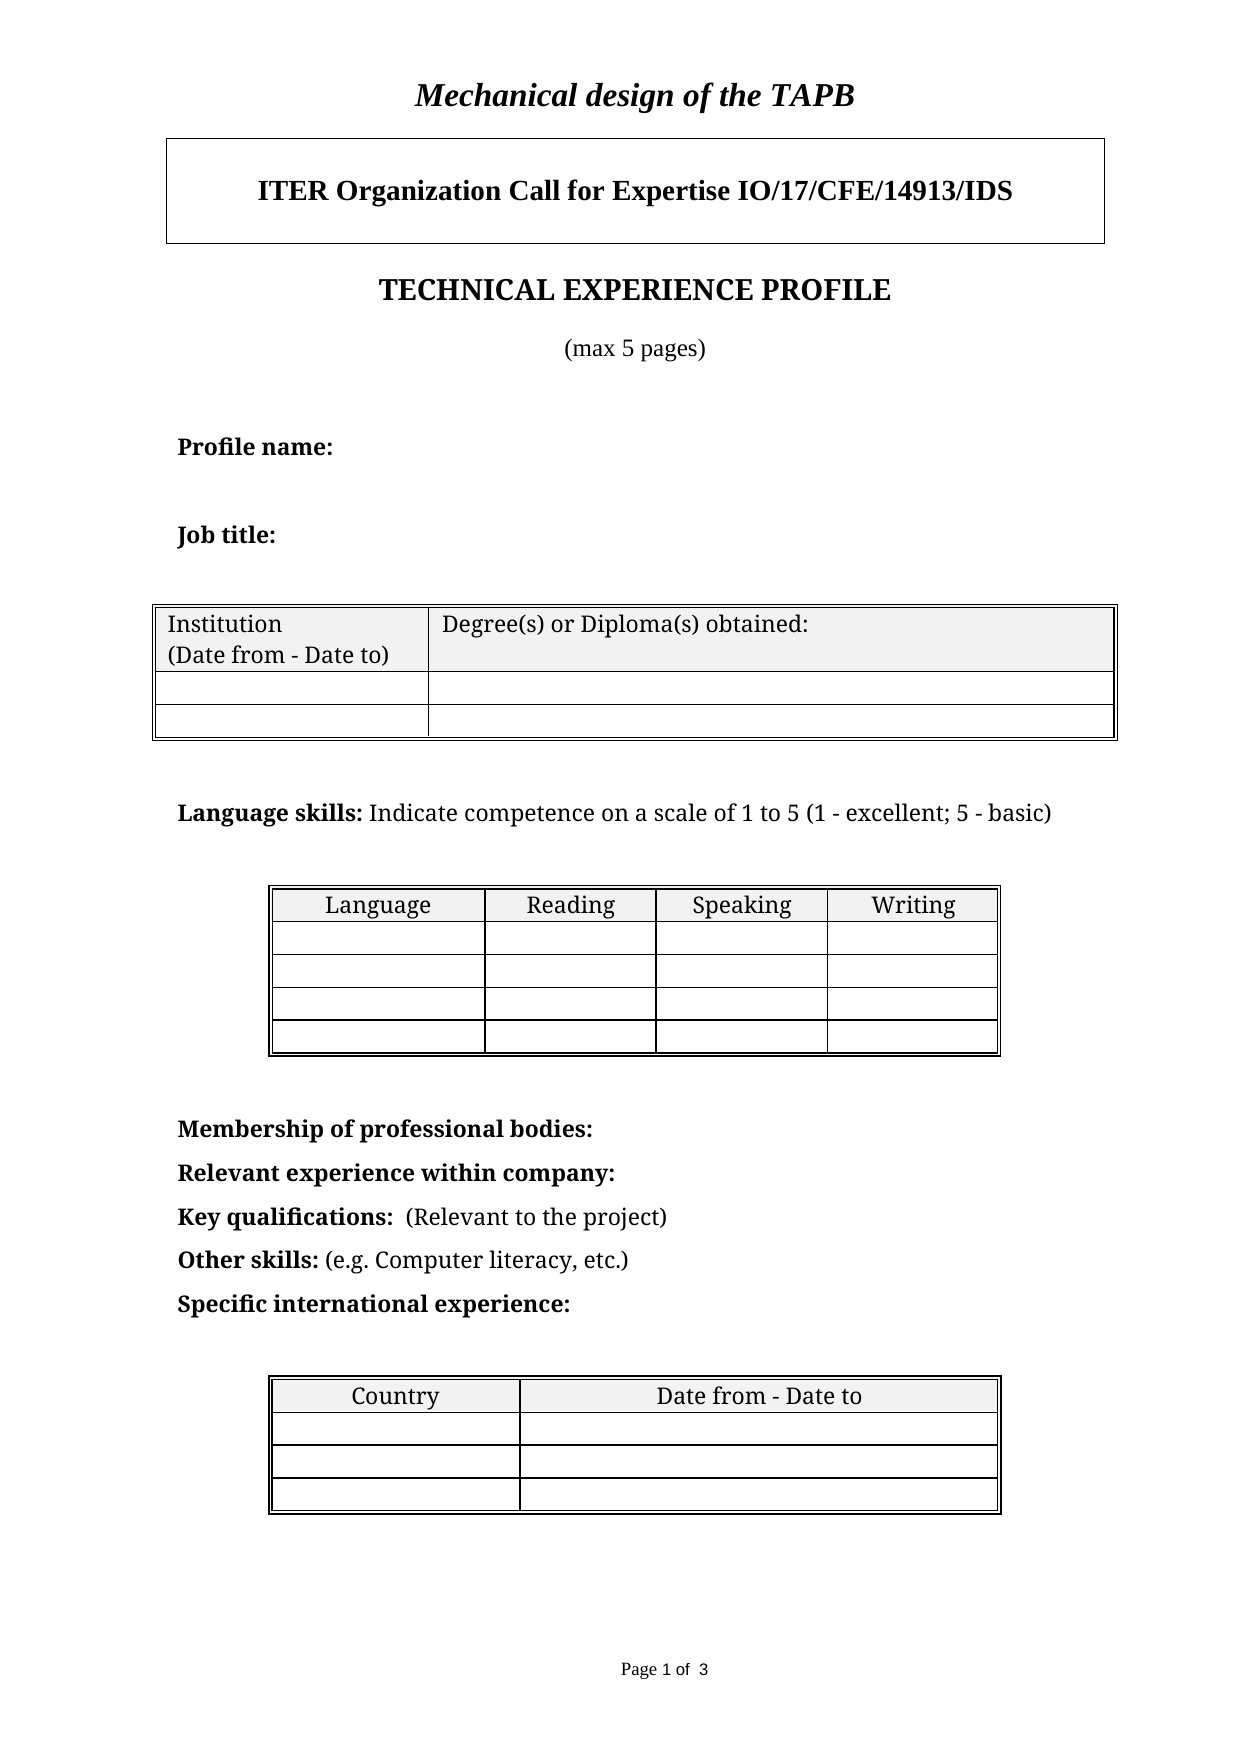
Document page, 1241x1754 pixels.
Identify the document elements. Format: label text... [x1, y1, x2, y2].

text Profile name: [177, 431, 1092, 462]
table_cell [156, 672, 428, 703]
table_cell [828, 988, 997, 1019]
table_header Institution (Date from - Date to) [156, 608, 428, 671]
text Language skills: Indicate competence on a scale of 1 to 5 (1 - excellent; 5 - basic) [177, 797, 1092, 828]
text Other skills: (e.g. Computer literacy, etc.) [177, 1244, 1092, 1275]
table_cell [828, 1021, 997, 1052]
table_cell [486, 988, 655, 1019]
table_cell [657, 922, 827, 953]
table_cell [273, 988, 484, 1019]
table_header Language [273, 890, 484, 921]
table_cell [429, 705, 1113, 736]
table_cell [156, 705, 428, 736]
table_cell [828, 922, 997, 953]
table_cell [521, 1446, 997, 1477]
table_cell [486, 955, 655, 986]
table_cell [273, 1446, 519, 1477]
table_cell [429, 672, 1113, 703]
table_header Country [273, 1380, 519, 1411]
table_cell [273, 1413, 519, 1444]
table_cell [657, 1021, 827, 1052]
table_header [486, 890, 655, 921]
table_header ITER Organization Call for Expertise IO/17/CFE/14913/IDS [167, 139, 1104, 243]
table_header Date from - Date to [521, 1380, 997, 1411]
table_cell [273, 922, 484, 953]
table_cell [521, 1479, 997, 1510]
text Job title: [177, 518, 1092, 550]
title Technical Experience profile [177, 269, 1092, 308]
table_cell [828, 955, 997, 986]
table_cell [657, 955, 827, 986]
table_cell [521, 1413, 997, 1444]
text Key qualifications: (Relevant to the project) [177, 1200, 1092, 1232]
table_header Writing [828, 890, 997, 921]
text Specific international experience: [177, 1288, 1092, 1319]
table_cell [486, 922, 655, 953]
text (max 5 pages) [177, 333, 1092, 362]
table_header Speaking [657, 890, 827, 921]
table_cell [273, 1479, 519, 1510]
table_cell [486, 1021, 655, 1052]
table_cell [273, 1021, 484, 1052]
table_header Degree(s) or Diploma(s) obtained: [429, 608, 1113, 671]
table_cell [273, 955, 484, 986]
table_cell [657, 988, 827, 1019]
text Membership of professional bodies: [177, 1113, 1092, 1144]
text Relevant experience within company: [177, 1157, 1092, 1188]
